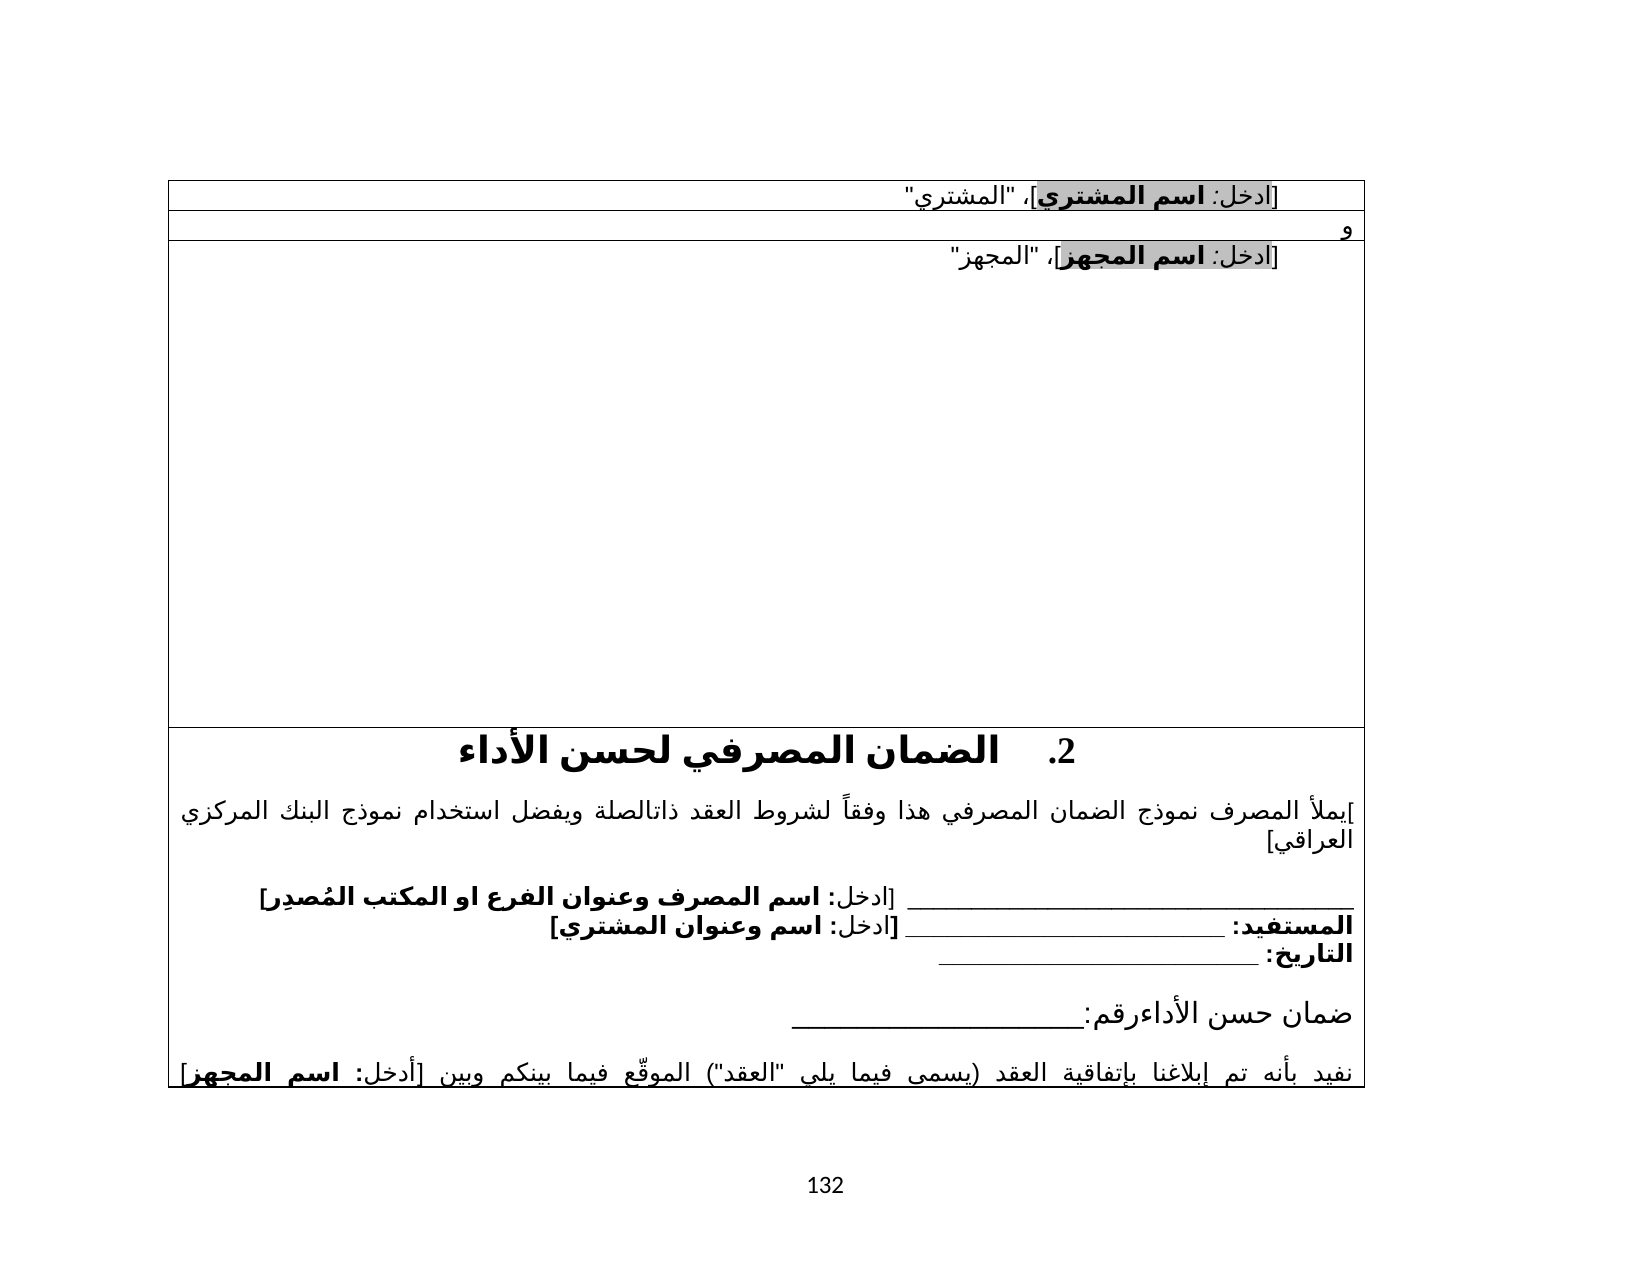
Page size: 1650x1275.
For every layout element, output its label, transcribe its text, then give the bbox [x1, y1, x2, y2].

table_cell و [169, 211, 1364, 239]
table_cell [169, 728, 1364, 1086]
table_cell [ادخل: اسم المشتري]، "المشتري" [1272, 181, 1364, 210]
table_cell [ادخل: اسم المجهز]، "المجهز" [169, 241, 1364, 727]
table_cell [ادخل: اسم المشتري]، "المشتري" [169, 181, 1037, 210]
